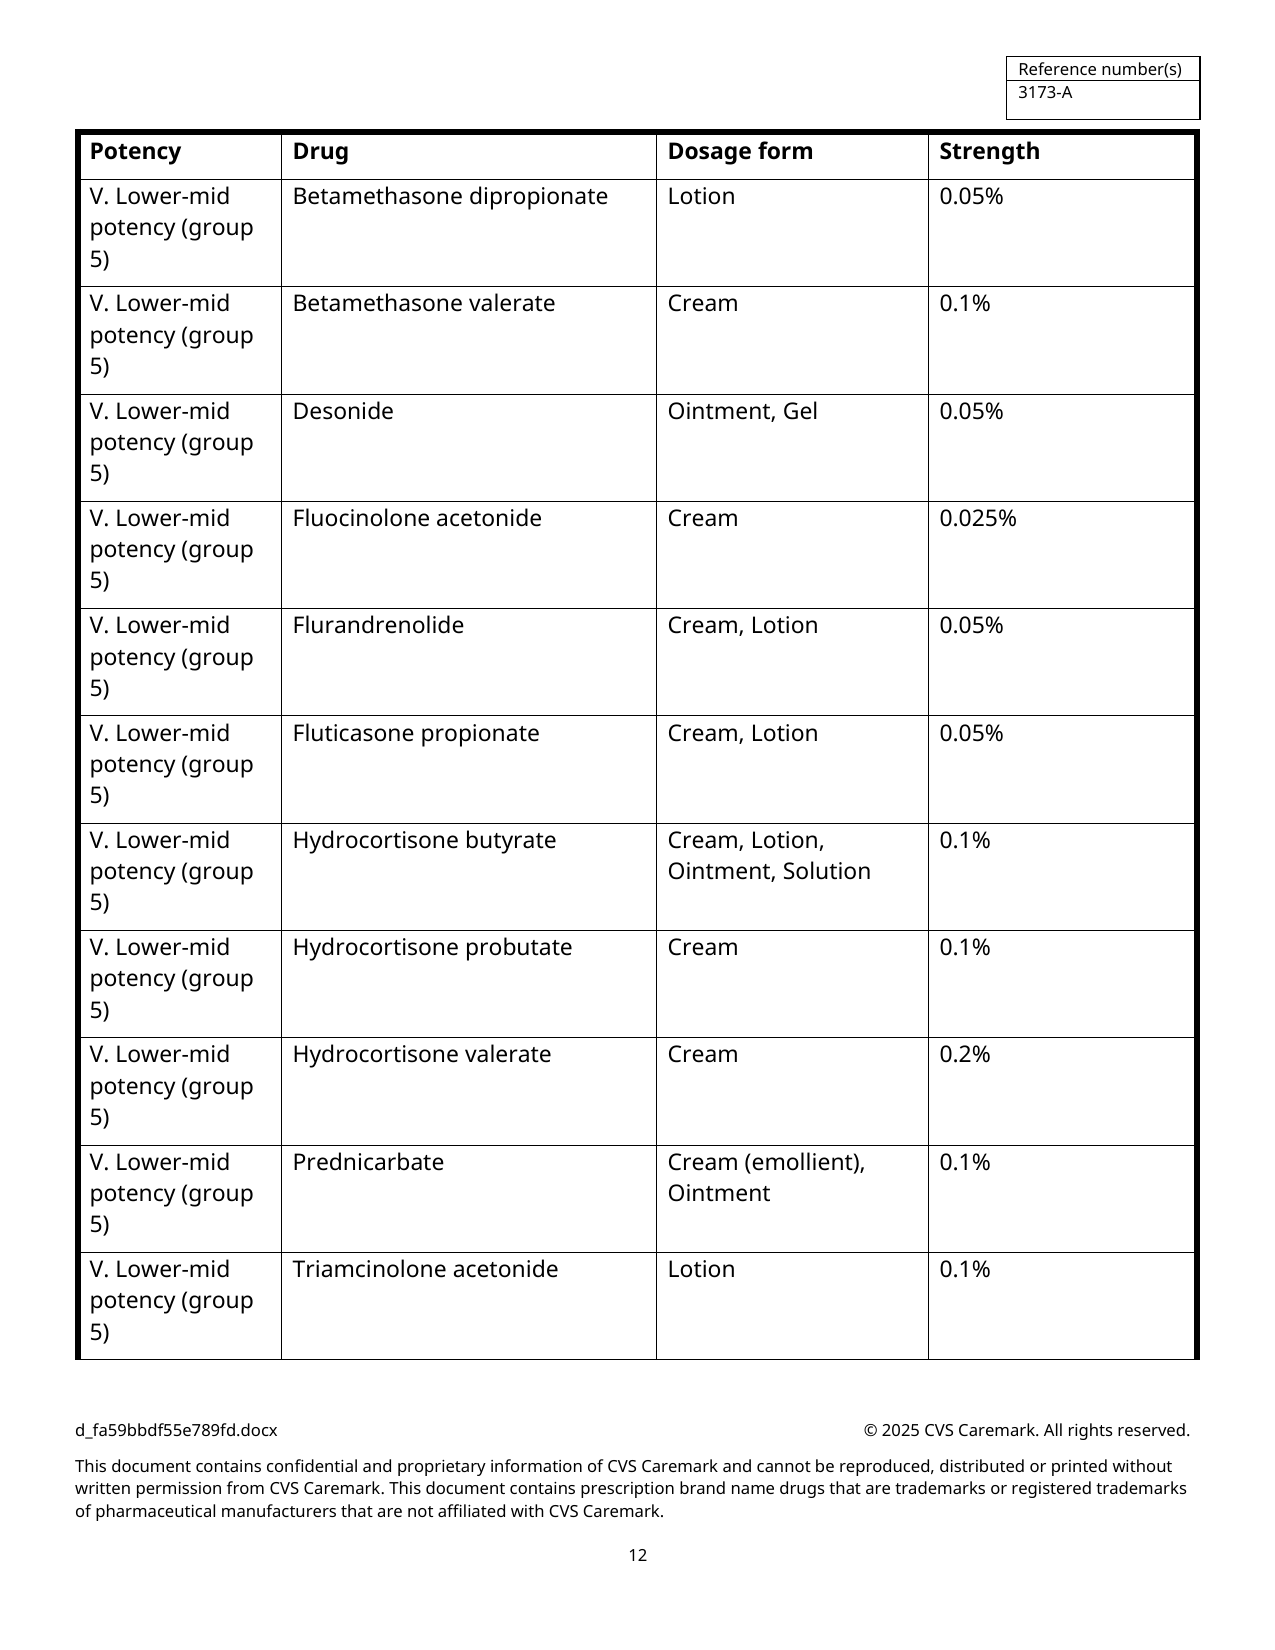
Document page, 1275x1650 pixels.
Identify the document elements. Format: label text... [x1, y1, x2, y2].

table_cell V. Lower-mid potency (group 5) [81, 824, 281, 930]
table_header Strength [929, 135, 1194, 179]
table_cell Lotion [657, 1253, 928, 1359]
table_cell Fluocinolone acetonide [282, 502, 656, 608]
table_header Dosage form [657, 135, 928, 179]
table_cell Triamcinolone acetonide [282, 1253, 656, 1359]
table_cell 0.05% [929, 395, 1194, 501]
table_cell 0.025% [929, 502, 1194, 608]
table_cell Desonide [282, 395, 656, 501]
table_cell Lotion [657, 180, 928, 286]
table_header Potency [81, 135, 281, 179]
table_cell 0.1% [929, 824, 1194, 930]
table_cell Cream [657, 1038, 928, 1144]
table_cell V. Lower-mid potency (group 5) [81, 287, 281, 393]
table_cell V. Lower-mid potency (group 5) [81, 716, 281, 823]
table_cell V. Lower-mid potency (group 5) [81, 931, 281, 1037]
table_cell 0.1% [929, 287, 1194, 393]
table_cell Cream, Lotion, Ointment, Solution [657, 824, 928, 930]
table_cell 0.05% [929, 716, 1194, 823]
table_cell Betamethasone dipropionate [282, 180, 656, 286]
table_cell Cream [657, 931, 928, 1037]
table_cell V. Lower-mid potency (group 5) [81, 1253, 281, 1359]
table_cell Fluticasone propionate [282, 716, 656, 823]
table_cell Flurandrenolide [282, 609, 656, 715]
table_cell V. Lower-mid potency (group 5) [81, 1146, 281, 1252]
table_cell 0.1% [929, 1253, 1194, 1359]
table_cell 0.05% [929, 180, 1194, 286]
table_cell Prednicarbate [282, 1146, 656, 1252]
table_cell Cream (emollient), Ointment [657, 1146, 928, 1252]
table_cell Hydrocortisone valerate [282, 1038, 656, 1144]
table_cell Cream, Lotion [657, 609, 928, 715]
table_cell V. Lower-mid potency (group 5) [81, 395, 281, 501]
table_cell Cream, Lotion [657, 716, 928, 823]
table_cell V. Lower-mid potency (group 5) [81, 180, 281, 286]
table_header Drug [282, 135, 656, 179]
table_cell 0.1% [929, 931, 1194, 1037]
table_cell Hydrocortisone butyrate [282, 824, 656, 930]
table_cell V. Lower-mid potency (group 5) [81, 502, 281, 608]
table_cell V. Lower-mid potency (group 5) [81, 1038, 281, 1144]
table_cell Hydrocortisone probutate [282, 931, 656, 1037]
table_cell Cream [657, 287, 928, 393]
table_cell Ointment, Gel [657, 395, 928, 501]
table_cell V. Lower-mid potency (group 5) [81, 609, 281, 715]
table_cell 0.2% [929, 1038, 1194, 1144]
table_cell Betamethasone valerate [282, 287, 656, 393]
table_cell 0.05% [929, 609, 1194, 715]
table_cell Cream [657, 502, 928, 608]
table_cell 0.1% [929, 1146, 1194, 1252]
